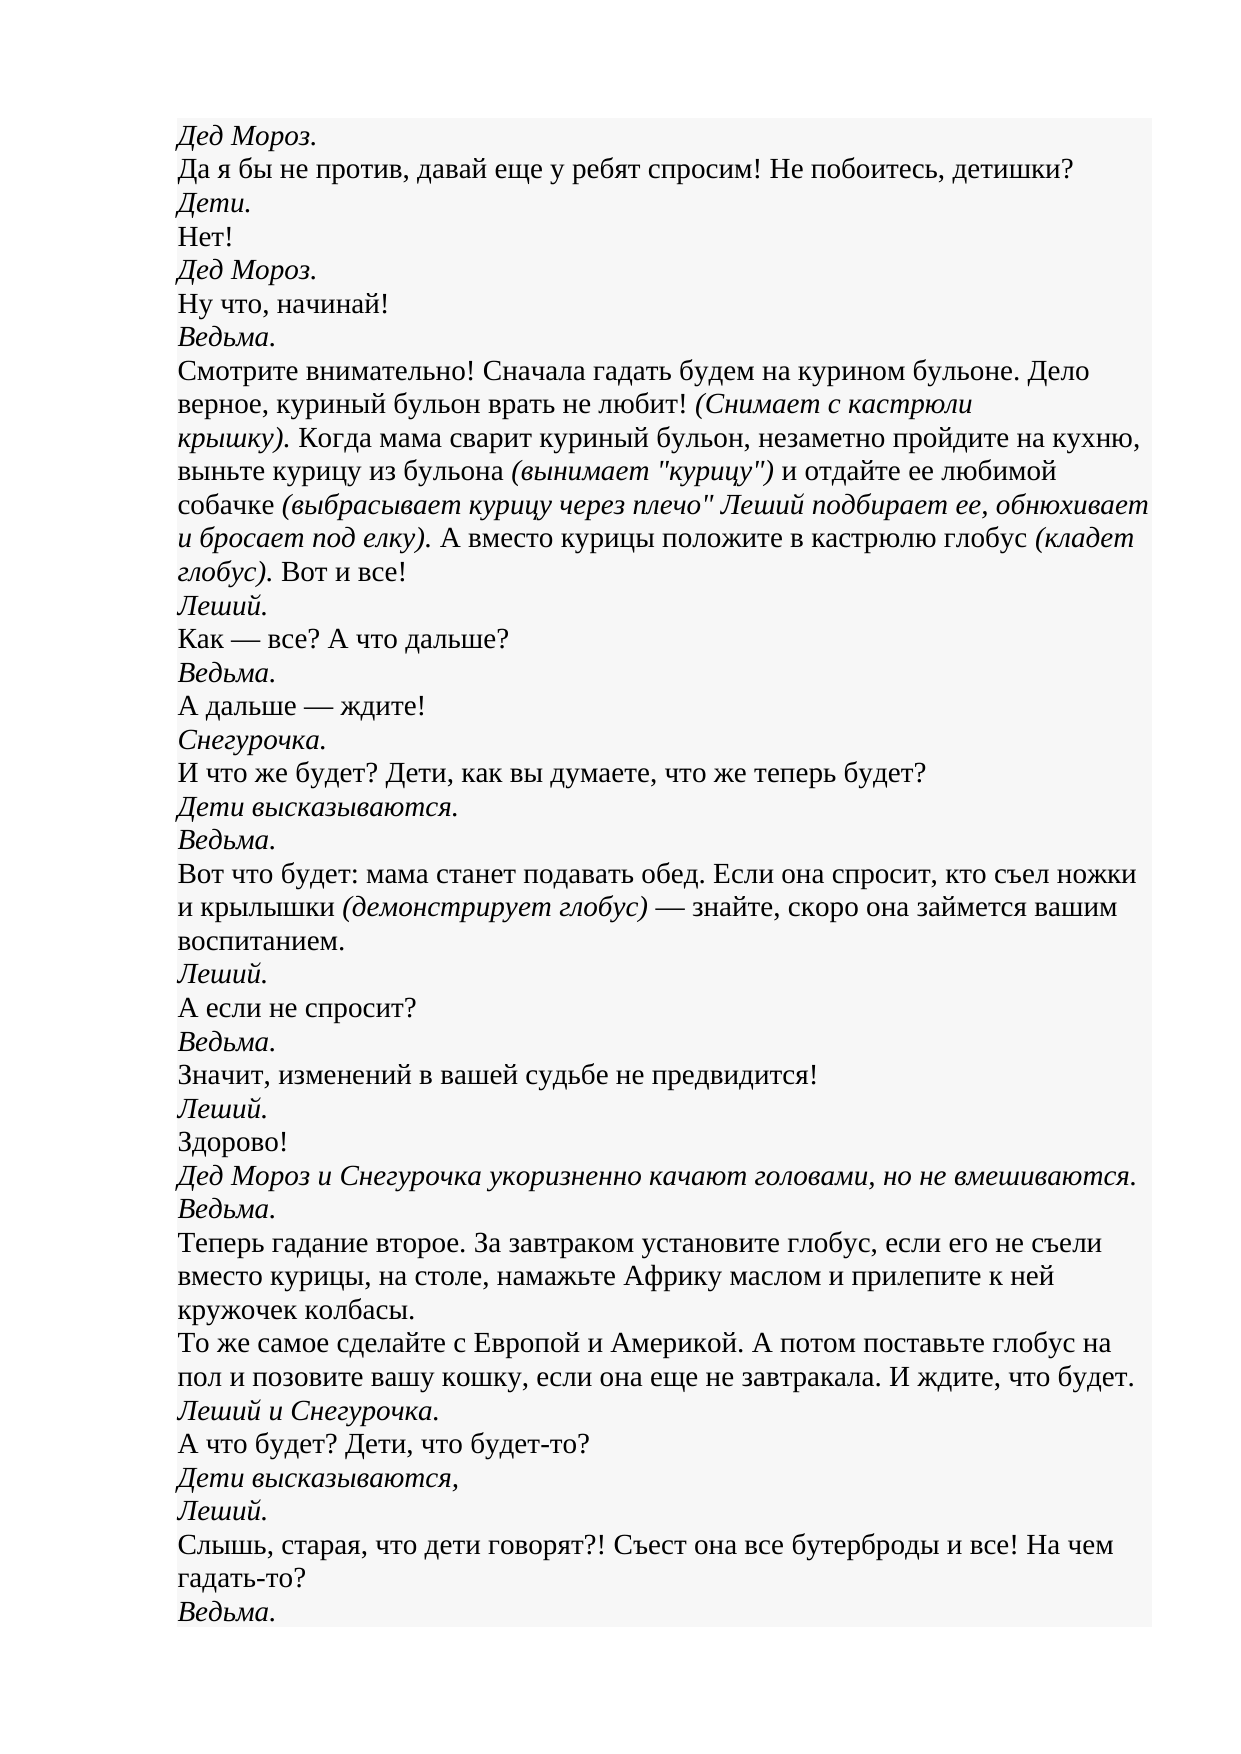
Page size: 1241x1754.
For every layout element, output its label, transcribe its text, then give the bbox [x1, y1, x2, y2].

text А что будет? Дети, что будет-то? [177, 1426, 1152, 1460]
text Леший. [177, 957, 1152, 990]
text Дед Мороз. [177, 118, 1152, 152]
text Дети высказываются, [177, 1460, 1152, 1493]
text Леший. [177, 588, 1152, 621]
text А если не спросит? [177, 990, 1152, 1024]
text Смотрите внимательно! Сначала гадать будем на курином бульоне. Дело верное, куриный бульон врать не любит! (Снимает с кастрюли крышку). Когда мама сварит куриный бульон, незаметно пройдите на кухню, выньте курицу из бульона (вынимает "курицу") и отдайте ее любимой собачке (выбрасывает курицу через плечо" Леший подбирает ее, обнюхивает и бросает под елку). А вместо курицы положите в кастрюлю глобус (кладет глобус). Вот и все! [177, 353, 1152, 588]
text Ведьма. [177, 655, 1152, 688]
text Дед Мороз и Снегурочка укоризненно качают головами, но не вмешиваются. [177, 1158, 1152, 1191]
text Теперь гадание второе. За завтраком установите глобус, если его не съели вместо курицы, на столе, намажьте Африку маслом и прилепите к ней кружочек колбасы. [177, 1225, 1152, 1326]
text Дети высказываются. [177, 789, 1152, 822]
text Значит, изменений в вашей судьбе не предвидится! [177, 1057, 1152, 1091]
text Как — все? А что дальше? [177, 621, 1152, 655]
text И что же будет? Дети, как вы думаете, что же теперь будет? [177, 755, 1152, 789]
text Ведьма. [177, 822, 1152, 856]
text Ну что, начинай! [177, 286, 1152, 319]
text Слышь, старая, что дети говорят?! Съест она все бутерброды и все! На чем гадать-то? [177, 1527, 1152, 1594]
text Ведьма. [177, 1024, 1152, 1057]
text Нет! [177, 219, 1152, 252]
text Ведьма. [177, 319, 1152, 353]
text Да я бы не против, давай еще у ребят спросим! Не побоитесь, детишки? [177, 152, 1152, 185]
text Вот что будет: мама станет подавать обед. Если она спросит, кто съел ножки и крылышки (демонстрирует глобус) — знайте, скоро она займется вашим воспитанием. [177, 856, 1152, 957]
text Ведьма. [177, 1191, 1152, 1225]
text То же самое сделайте с Европой и Америкой. А потом поставьте глобус на пол и позовите вашу кошку, если она еще не завтракала. И ждите, что будет. [177, 1326, 1152, 1393]
text Леший. [177, 1091, 1152, 1124]
text Снегурочка. [177, 722, 1152, 755]
text Дед Мороз. [177, 252, 1152, 286]
text Ведьма. [177, 1594, 1152, 1627]
text Леший и Снегурочка. [177, 1393, 1152, 1426]
text Здорово! [177, 1124, 1152, 1158]
text Дети. [177, 185, 1152, 219]
text Леший. [177, 1493, 1152, 1527]
text А дальше — ждите! [177, 688, 1152, 722]
